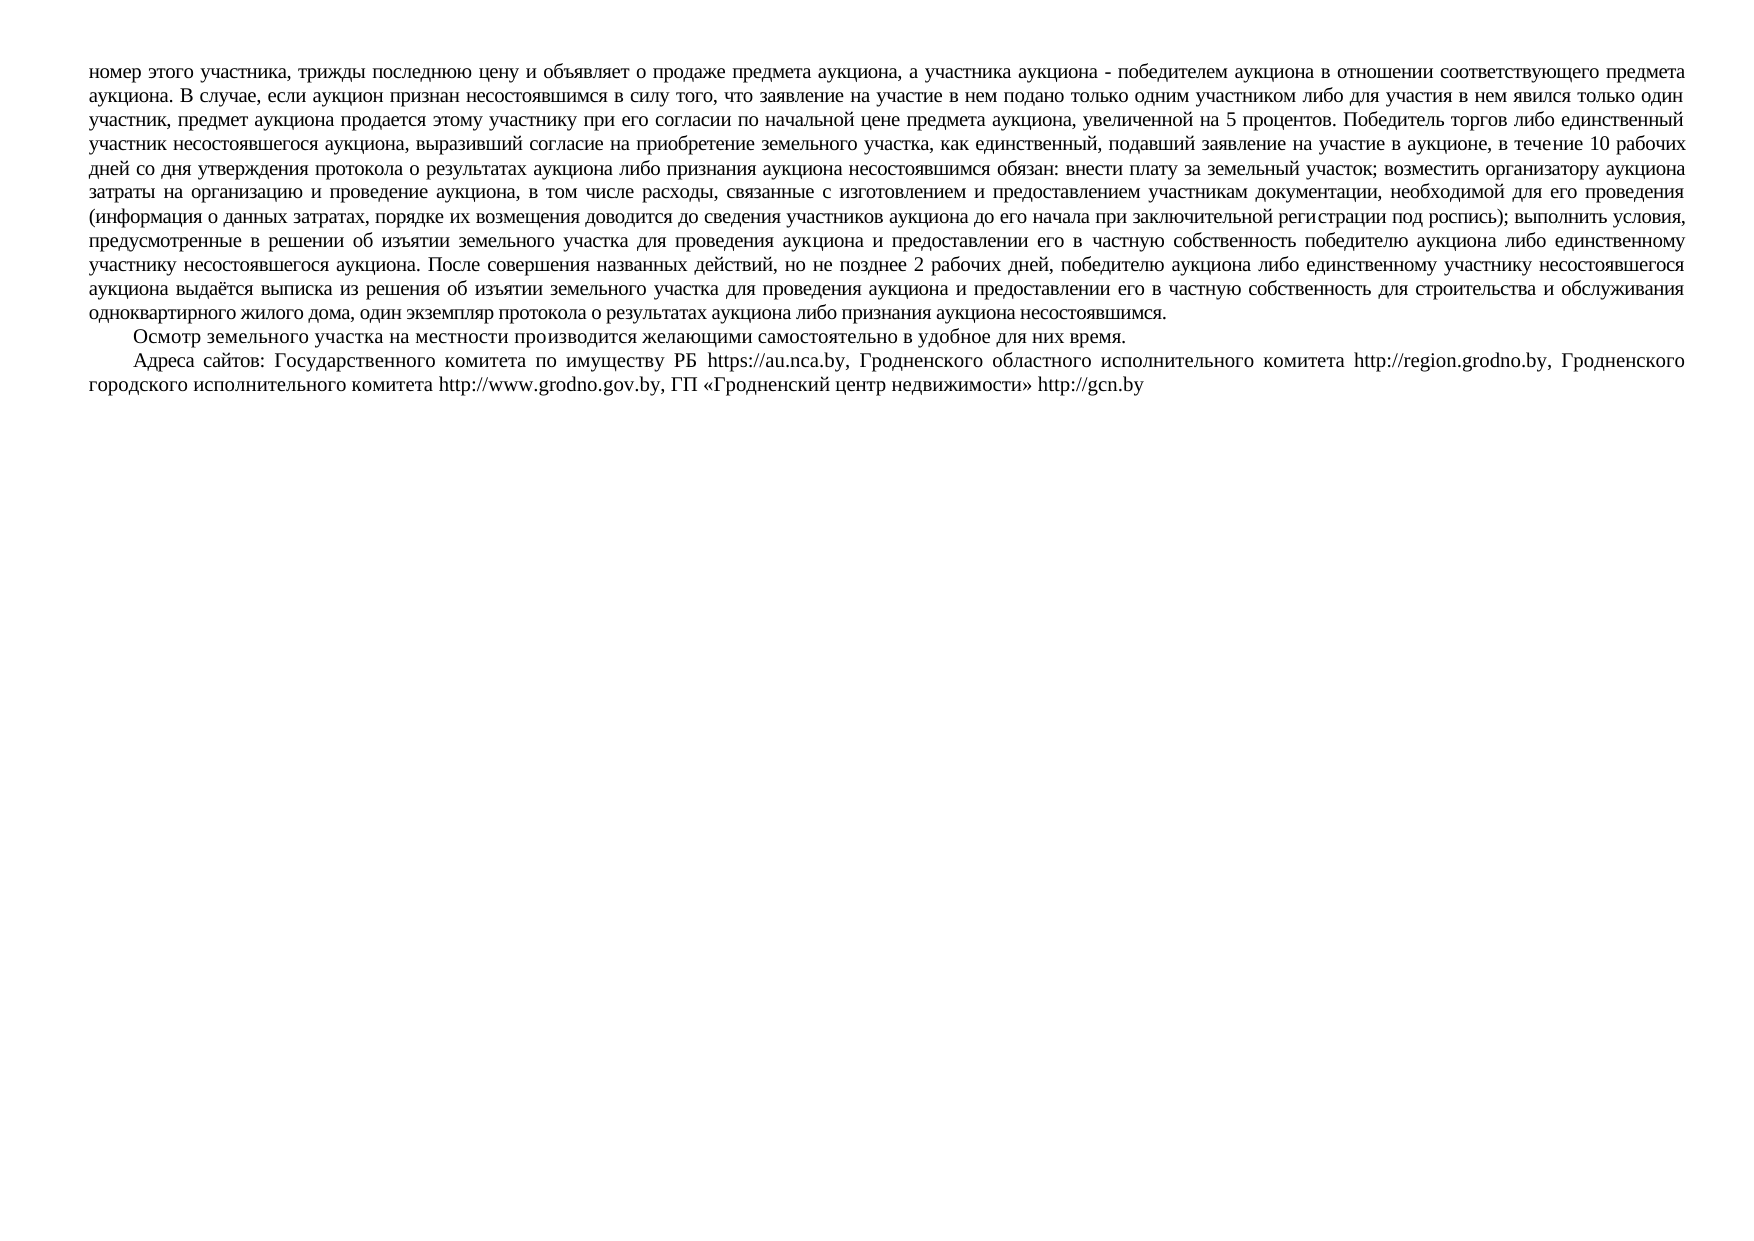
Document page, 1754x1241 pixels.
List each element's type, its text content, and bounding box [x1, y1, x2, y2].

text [89, 59, 1686, 324]
text Адреса сайтов: Государственного комитета по имуществу РБ https://au.nca.by, Гродненского областного исполнительного комитета http://region.grodno.by, Гродненского городского исполнительного комитета http://www.grodno.gov.by, ГП «Гродненский центр недвижимости» http://gcn.by [89, 348, 1686, 396]
text Осмотр земельного участка на местности производится желающими самостоятельно в удобное для них время. [89, 324, 1686, 348]
